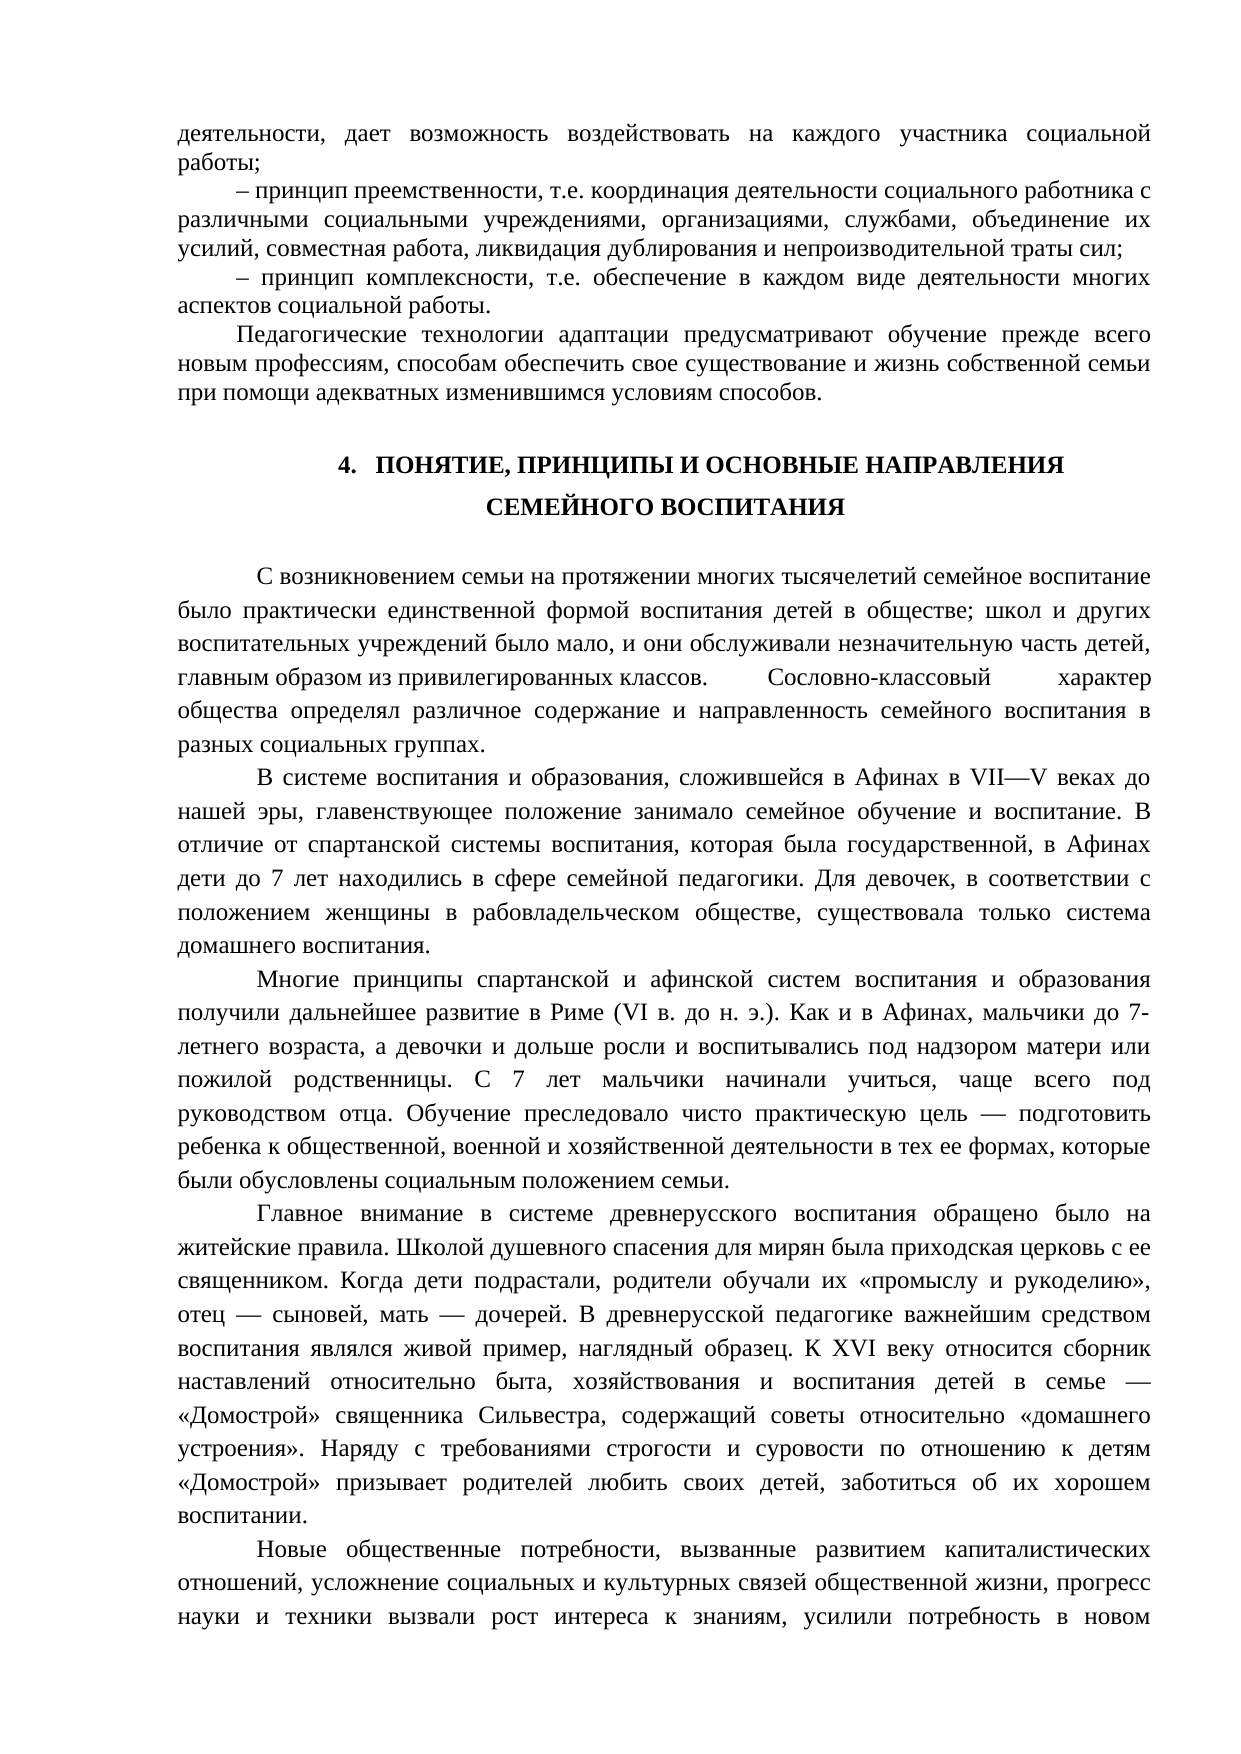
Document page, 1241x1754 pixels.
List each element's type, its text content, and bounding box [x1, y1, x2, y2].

text – принцип преемственности, т.е. координация деятельности социального работника с различными социальными учреждениями, организациями, службами, объединение их усилий, совместная работа, ликвидация дублирования и непроизводительной траты сил; [177, 176, 1152, 262]
text Многие принципы спартанской и афинской систем воспитания и образования получили дальнейшее развитие в Риме (VI в. до н. э.). Как и в Афинах, мальчики до 7-летнего возраста, а девочки и дольше росли и воспитывались под надзором матери или пожилой родственницы. С 7 лет мальчики начинали учиться, чаще всего под руководством отца. Обучение преследовало чисто практическую цель — подготовить ребенка к общественной, военной и хозяйственной деятельности в тех ее формах, которые были обусловлены социальным положением семьи. [177, 960, 1152, 1195]
text В системе воспитания и образования, сложившейся в Афинах в VII—V веках до нашей эры, главенствующее положение занимало семейное обучение и воспитание. В отличие от спартанской системы воспитания, которая была государственной, в Афинах дети до 7 лет находились в сфере семейной педагогики. Для девочек, в соответствии с положением женщины в рабовладельческом обществе, существовала только система домашнего воспитания. [177, 759, 1152, 960]
text Педагогические технологии адаптации предусматривают обучение прежде всего новым профессиям, способам обеспечить свое существование и жизнь собственной семьи при помощи адекватных изменившимся условиям способов. [177, 319, 1152, 406]
text С возникновением семьи на протяжении многих тысячелетий семейное воспитание было практически единственной формой воспитания детей в обществе; школ и других воспитательных учреждений было мало, и они обслуживали незначительную часть детей, главным образом из привилегированных классов. Сословно-классовый характер общества определял различное содержание и направленность семейного воспитания в разных социальных группах. [177, 558, 1152, 759]
text Главное внимание в системе древнерусского воспитания обращено было на житейские правила. Школой душевного спасения для мирян была приходская церковь с ее священником. Когда дети подрастали, родители обучали их «промыслу и рукоделию», отец — сыновей, мать — дочерей. В древнерусской педагогике важнейшим средством воспитания являлся живой пример, наглядный образец. К XVI веку относится сборник наставлений относительно быта, хозяйствования и воспитания детей в семье — «Домострой» священника Сильвестра, содержащий советы относительно «домашнего устроения». Наряду с требованиями строгости и суровости по отношению к детям «Домострой» призывает родителей любить своих детей, заботиться об их хорошем воспитании. [177, 1195, 1152, 1530]
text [177, 118, 1152, 176]
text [177, 1530, 1152, 1631]
text – принцип комплексности, т.е. обеспечение в каждом виде деятельности многих аспектов социальной работы. [177, 262, 1152, 319]
list ПОНЯТИЕ, ПРИНЦИПЫ И ОСНОВНЫЕ НАПРАВЛЕНИЯ [251, 439, 1152, 482]
text СЕМЕЙНОГО ВОСПИТАНИЯ [179, 482, 1152, 524]
